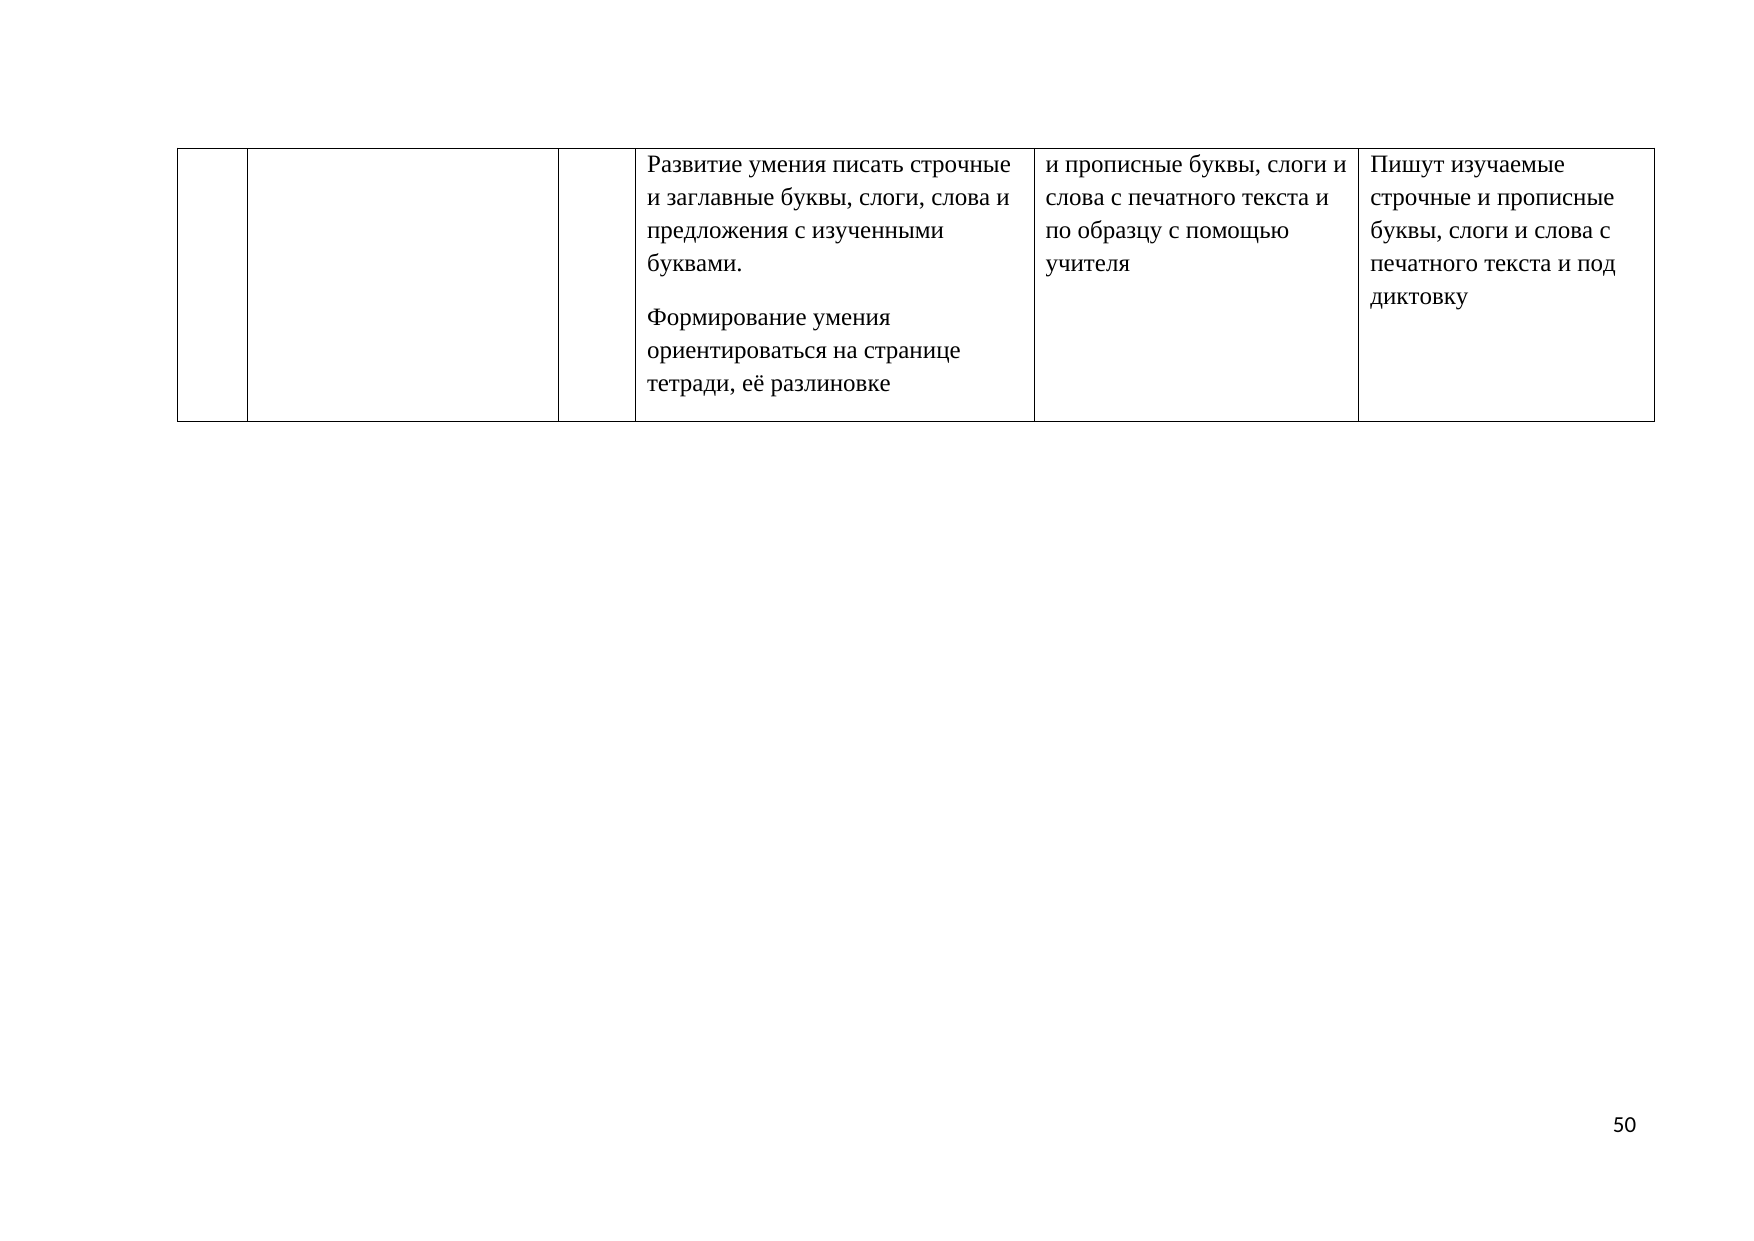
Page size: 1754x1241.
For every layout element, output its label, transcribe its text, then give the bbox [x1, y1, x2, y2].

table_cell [1359, 149, 1654, 421]
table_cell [636, 149, 1034, 421]
table_cell 1 [559, 149, 635, 421]
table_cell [1035, 149, 1358, 421]
table_cell 55 [178, 149, 247, 421]
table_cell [248, 149, 558, 421]
